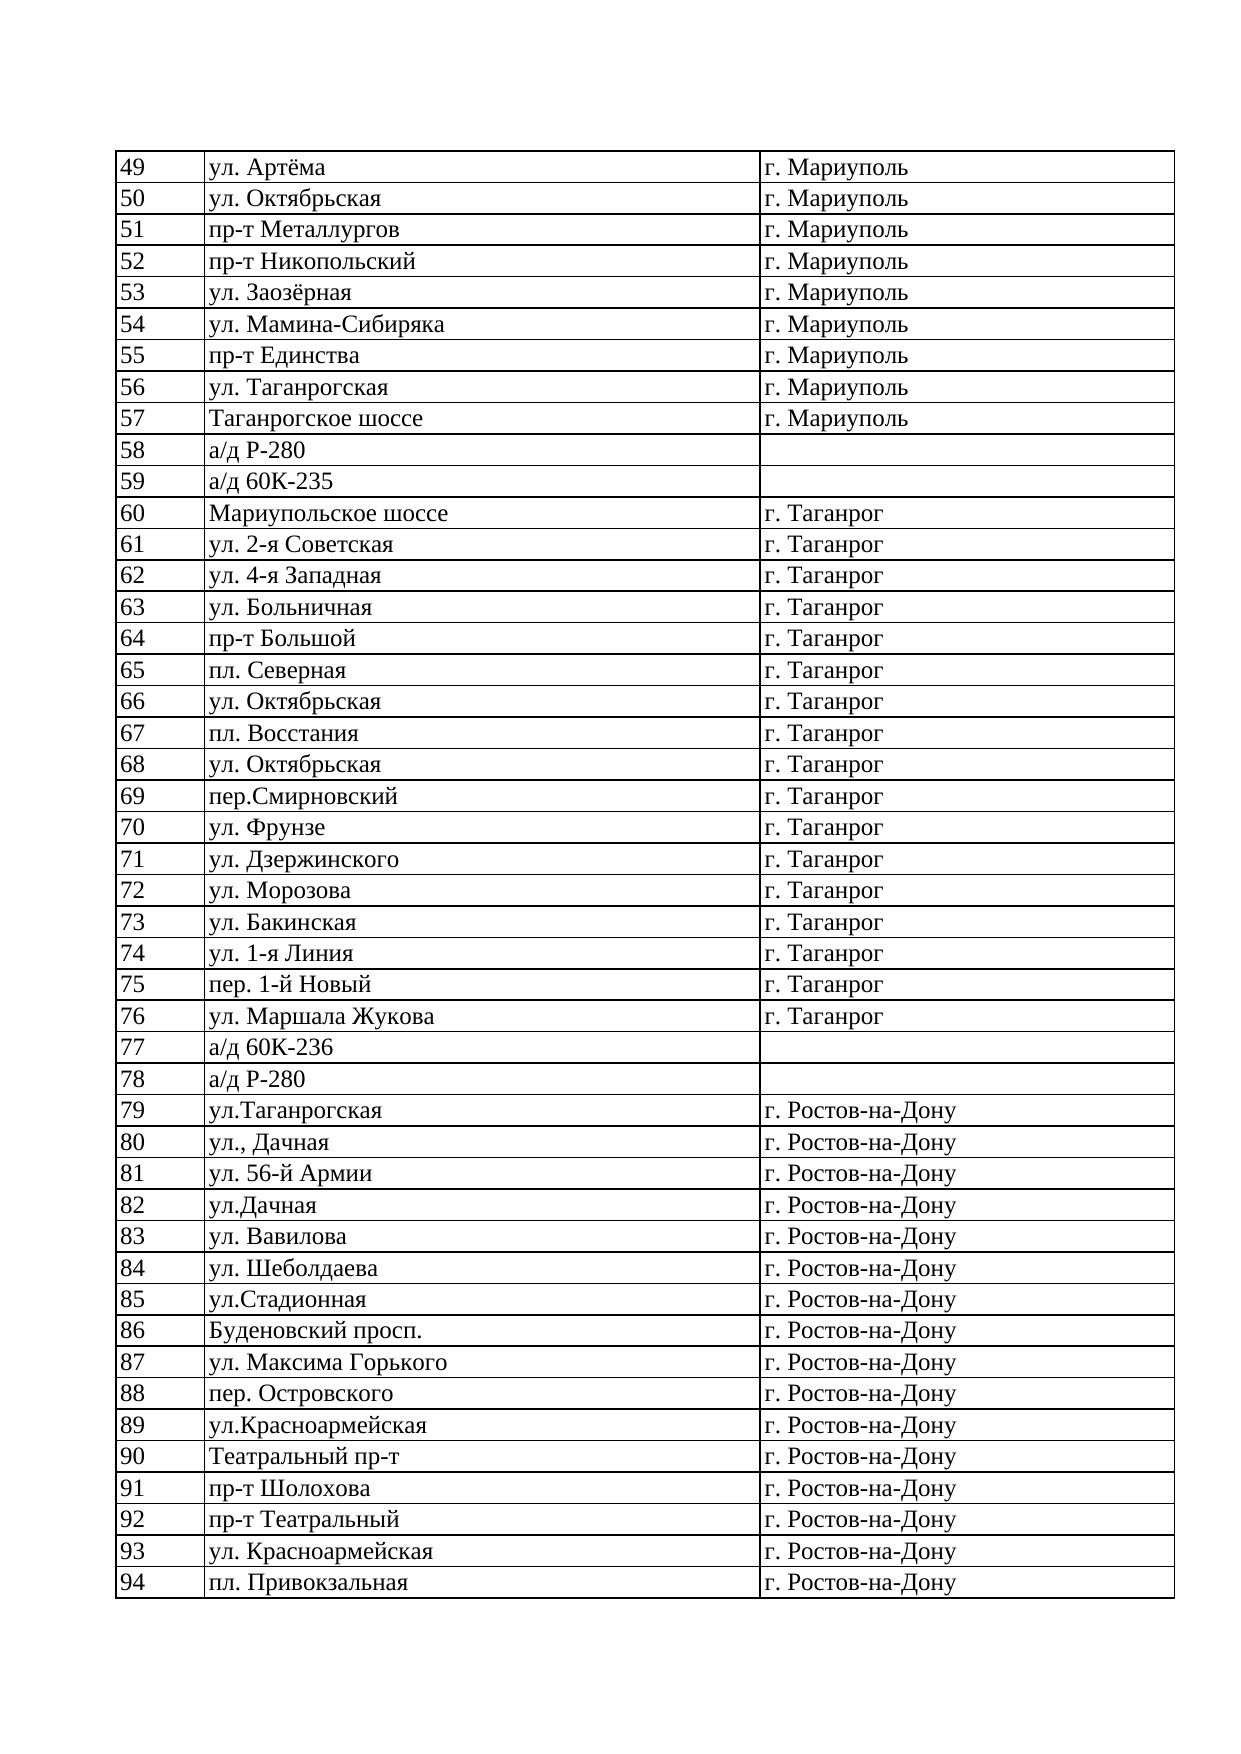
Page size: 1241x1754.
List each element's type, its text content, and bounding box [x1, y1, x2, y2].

table_cell г. Ростов-на-Дону [761, 1441, 1174, 1471]
table_cell пр-т Никопольский [205, 246, 759, 276]
table_cell г. Ростов-на-Дону [761, 1536, 1174, 1566]
table_cell пл. Восстания [205, 718, 759, 748]
table_cell г. Таганрог [761, 907, 1174, 936]
table_cell пр-т Большой [205, 623, 759, 653]
table_cell 60 [117, 498, 204, 527]
table_cell пер. Островского [205, 1378, 759, 1408]
table_cell 94 [117, 1567, 204, 1597]
table_cell г. Таганрог [761, 718, 1174, 748]
table_cell г. Ростов-на-Дону [761, 1095, 1174, 1125]
table_cell ул. 2-я Советская [205, 529, 759, 559]
table_cell пер. 1-й Новый [205, 970, 759, 999]
table_cell ул. Октябрьская [205, 686, 759, 716]
table_cell 75 [117, 970, 204, 999]
table_cell ул. 4-я Западная [205, 561, 759, 590]
table_cell г. Таганрог [761, 844, 1174, 873]
table_cell 53 [117, 277, 204, 307]
table_cell 71 [117, 844, 204, 873]
table_cell ул. Красноармейская [205, 1536, 759, 1566]
table_cell пер.Смирновский [205, 781, 759, 811]
table_cell г. Мариуполь [761, 403, 1174, 433]
table_cell г. Таганрог [761, 875, 1174, 905]
table_cell г. Таганрог [761, 561, 1174, 590]
table_cell г. Ростов-на-Дону [761, 1316, 1174, 1345]
table_cell [761, 435, 1174, 464]
table_cell г. Ростов-на-Дону [761, 1410, 1174, 1440]
table_cell г. Таганрог [761, 970, 1174, 999]
table_cell 67 [117, 718, 204, 748]
table_cell 62 [117, 561, 204, 590]
table_cell 52 [117, 246, 204, 276]
table_cell г. Мариуполь [761, 277, 1174, 307]
table_cell г. Мариуполь [761, 152, 1174, 181]
table_cell г. Ростов-на-Дону [761, 1567, 1174, 1597]
table_cell 56 [117, 372, 204, 402]
table_cell г. Таганрог [761, 623, 1174, 653]
table_cell 81 [117, 1158, 204, 1188]
table_cell г. Мариуполь [761, 340, 1174, 370]
table_cell г. Мариуполь [761, 215, 1174, 244]
table_cell ул., Дачная [205, 1127, 759, 1157]
table_cell 79 [117, 1095, 204, 1125]
table_cell 65 [117, 655, 204, 685]
table_cell г. Ростов-на-Дону [761, 1347, 1174, 1377]
table_cell г. Ростов-на-Дону [761, 1284, 1174, 1314]
table_cell пр-т Шолохова [205, 1473, 759, 1503]
table_cell 86 [117, 1316, 204, 1345]
table_cell Мариупольское шоссе [205, 498, 759, 527]
table_cell Буденовский просп. [205, 1316, 759, 1345]
table_cell 68 [117, 749, 204, 779]
table_cell а/д 60К-236 [205, 1032, 759, 1062]
table_cell 58 [117, 435, 204, 464]
table_cell а/д Р-280 [205, 1064, 759, 1094]
table_cell г. Ростов-на-Дону [761, 1504, 1174, 1534]
table_cell ул.Таганрогская [205, 1095, 759, 1125]
table_cell ул. Таганрогская [205, 372, 759, 402]
table_cell пл. Привокзальная [205, 1567, 759, 1597]
table_cell г. Ростов-на-Дону [761, 1127, 1174, 1157]
table_cell г. Мариуполь [761, 372, 1174, 402]
table_cell ул.Стадионная [205, 1284, 759, 1314]
table_cell 85 [117, 1284, 204, 1314]
table_cell 59 [117, 466, 204, 496]
table_cell пл. Северная [205, 655, 759, 685]
table_cell ул. Максима Горького [205, 1347, 759, 1377]
table_cell ул. Морозова [205, 875, 759, 905]
table_cell 88 [117, 1378, 204, 1408]
table_cell 80 [117, 1127, 204, 1157]
table_cell 90 [117, 1441, 204, 1471]
table_cell г. Ростов-на-Дону [761, 1253, 1174, 1282]
table_cell 66 [117, 686, 204, 716]
table_cell г. Таганрог [761, 1001, 1174, 1031]
table_cell 72 [117, 875, 204, 905]
table_cell г. Мариуполь [761, 309, 1174, 339]
table_cell [761, 1064, 1174, 1094]
table_cell г. Таганрог [761, 592, 1174, 622]
table_cell 73 [117, 907, 204, 936]
table_cell 50 [117, 183, 204, 213]
table_cell 74 [117, 938, 204, 968]
table_cell г. Ростов-на-Дону [761, 1378, 1174, 1408]
table_cell ул. Заозёрная [205, 277, 759, 307]
table_cell г. Мариуполь [761, 183, 1174, 213]
table_cell ул.Дачная [205, 1190, 759, 1219]
table_cell г. Таганрог [761, 655, 1174, 685]
table_cell 93 [117, 1536, 204, 1566]
table_cell ул. Шеболдаева [205, 1253, 759, 1282]
table_cell г. Таганрог [761, 938, 1174, 968]
table_cell 78 [117, 1064, 204, 1094]
table_cell пр-т Театральный [205, 1504, 759, 1534]
table_cell ул. 56-й Армии [205, 1158, 759, 1188]
table_cell 91 [117, 1473, 204, 1503]
table_cell 84 [117, 1253, 204, 1282]
table_cell 76 [117, 1001, 204, 1031]
table_cell ул. Бакинская [205, 907, 759, 936]
table_cell пр-т Единства [205, 340, 759, 370]
table_cell Театральный пр-т [205, 1441, 759, 1471]
table_cell 63 [117, 592, 204, 622]
table_cell г. Ростов-на-Дону [761, 1158, 1174, 1188]
table_cell 69 [117, 781, 204, 811]
table_cell 54 [117, 309, 204, 339]
table_cell г. Таганрог [761, 529, 1174, 559]
table_cell ул. Маршала Жукова [205, 1001, 759, 1031]
table_cell г. Таганрог [761, 498, 1174, 527]
table_cell ул. Мамина-Сибиряка [205, 309, 759, 339]
table_cell ул.Красноармейская [205, 1410, 759, 1440]
table_cell ул. Октябрьская [205, 749, 759, 779]
table_cell [761, 1032, 1174, 1062]
table_cell а/д Р-280 [205, 435, 759, 464]
table_cell г. Таганрог [761, 812, 1174, 842]
table_cell г. Ростов-на-Дону [761, 1221, 1174, 1251]
table_cell [761, 466, 1174, 496]
table_cell 61 [117, 529, 204, 559]
table_cell ул. Октябрьская [205, 183, 759, 213]
table_cell 89 [117, 1410, 204, 1440]
table_cell 55 [117, 340, 204, 370]
table_cell 70 [117, 812, 204, 842]
table_cell 57 [117, 403, 204, 433]
table_cell а/д 60К-235 [205, 466, 759, 496]
table_cell ул. Артёма [205, 152, 759, 181]
table_cell пр-т Металлургов [205, 215, 759, 244]
table_cell ул. Больничная [205, 592, 759, 622]
table_cell 92 [117, 1504, 204, 1534]
table_cell 83 [117, 1221, 204, 1251]
table_cell 87 [117, 1347, 204, 1377]
table_cell г. Таганрог [761, 781, 1174, 811]
table_cell 64 [117, 623, 204, 653]
table_cell 49 [117, 152, 204, 181]
table_cell г. Таганрог [761, 686, 1174, 716]
table_cell ул. 1-я Линия [205, 938, 759, 968]
table_cell г. Ростов-на-Дону [761, 1473, 1174, 1503]
table_cell г. Ростов-на-Дону [761, 1190, 1174, 1219]
table_cell ул. Вавилова [205, 1221, 759, 1251]
table_cell ул. Дзержинского [205, 844, 759, 873]
table_cell 82 [117, 1190, 204, 1219]
table_cell 51 [117, 215, 204, 244]
table_cell 77 [117, 1032, 204, 1062]
table_cell г. Мариуполь [761, 246, 1174, 276]
table_cell ул. Фрунзе [205, 812, 759, 842]
table_cell Таганрогское шоссе [205, 403, 759, 433]
table_cell г. Таганрог [761, 749, 1174, 779]
